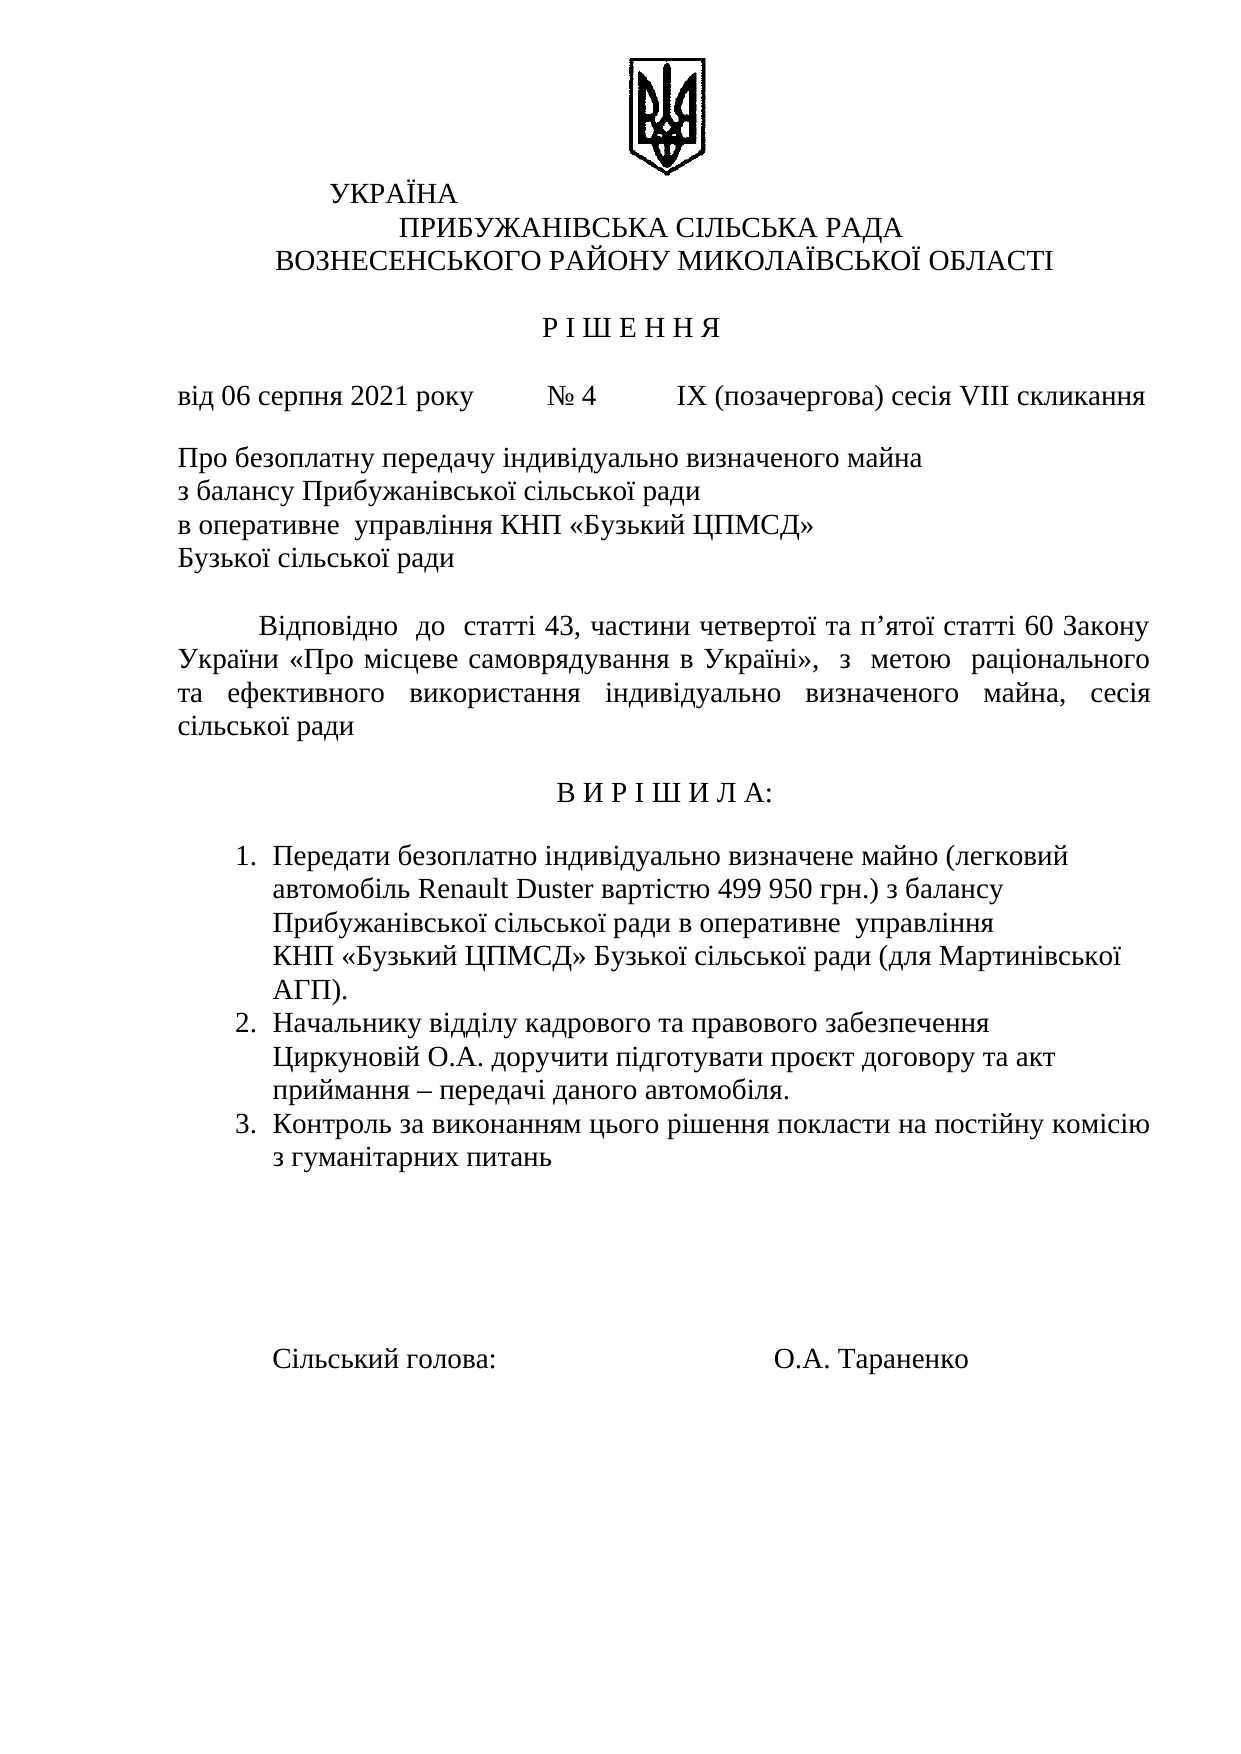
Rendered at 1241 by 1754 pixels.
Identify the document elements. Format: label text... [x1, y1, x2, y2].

text Відповідно до статті 43, частини четвертої та п’ятої статті 60 Закону України «Про місцеве самоврядування в Україні», з метою раціонального та ефективного використання індивідуально визначеного майна, сесія сільської ради [177, 608, 1152, 742]
text з балансу Прибужанівської сільської ради [177, 473, 1152, 507]
text В И Р І Ш И Л А: [177, 775, 1152, 809]
text ВОЗНЕСЕНСЬКОГО РАЙОНУ МИКОЛАЇВСЬКОЇ ОБЛАСТІ [177, 243, 1152, 277]
text ПРИБУЖАНІВСЬКА СІЛЬСЬКА РАДА [325, 210, 1152, 243]
text Р І Ш Е Н Н Я [177, 311, 1152, 344]
text в оперативне управління КНП «Бузький ЦПМСД» [177, 507, 1152, 541]
list Контроль за виконанням цього рішення покласти на постійну комісію з гуманітарних питань [235, 1106, 1152, 1173]
list Начальнику відділу кадрового та правового забезпечення Циркуновій О.А. доручити підготувати проєкт договору та акт приймання – передачі даного автомобіля. [235, 1005, 1152, 1106]
text УКРАЇНА [177, 176, 1152, 210]
picture [613, 43, 714, 176]
text від 06 серпня 2021 року № 4 ІХ (позачергова) сесія VІІІ скликання [177, 378, 1152, 411]
text Сільський голова: О.А. Тараненко [177, 1341, 1152, 1374]
list Передати безоплатно індивідуально визначене майно (легковий автомобіль Renault Duster вартістю 499 950 грн.) з балансу Прибужанівської сільської ради в оперативне управління КНП «Бузький ЦПМСД» Бузької сільської ради (для Мартинівської АГП). [235, 838, 1152, 1005]
text Про безоплатну передачу індивідуально визначеного майна [177, 440, 1152, 473]
text Бузької сільської ради [177, 541, 1152, 574]
